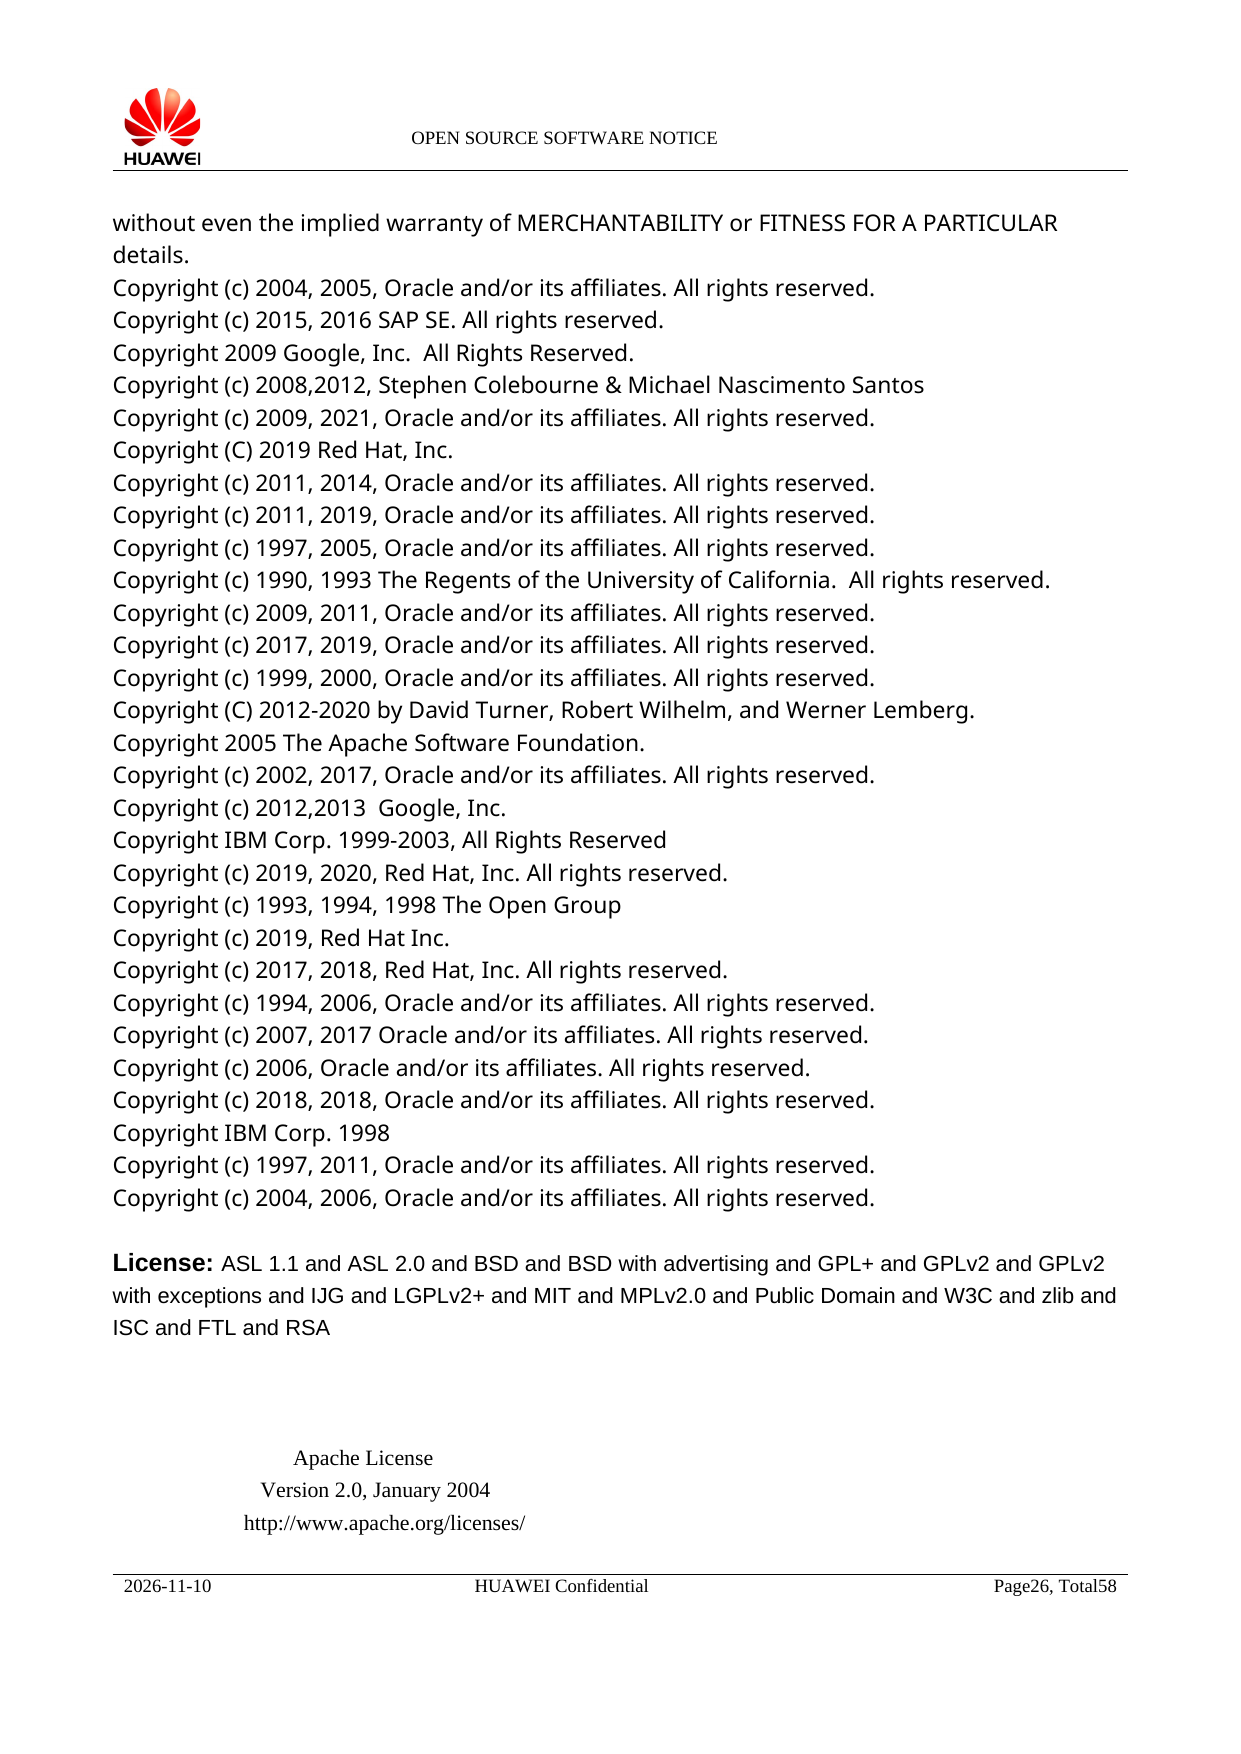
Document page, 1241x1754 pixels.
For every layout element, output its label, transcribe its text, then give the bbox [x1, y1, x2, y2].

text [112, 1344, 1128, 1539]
text License: ASL 1.1 and ASL 2.0 and BSD and BSD with advertising and GPL+ and GPLv2 and GPLv2 with exceptions and IJG and LGPLv2+ and MIT and MPLv2.0 and Public Domain and W3C and zlib and ISC and FTL and RSA [112, 1246, 1128, 1344]
picture [124, 88, 201, 165]
